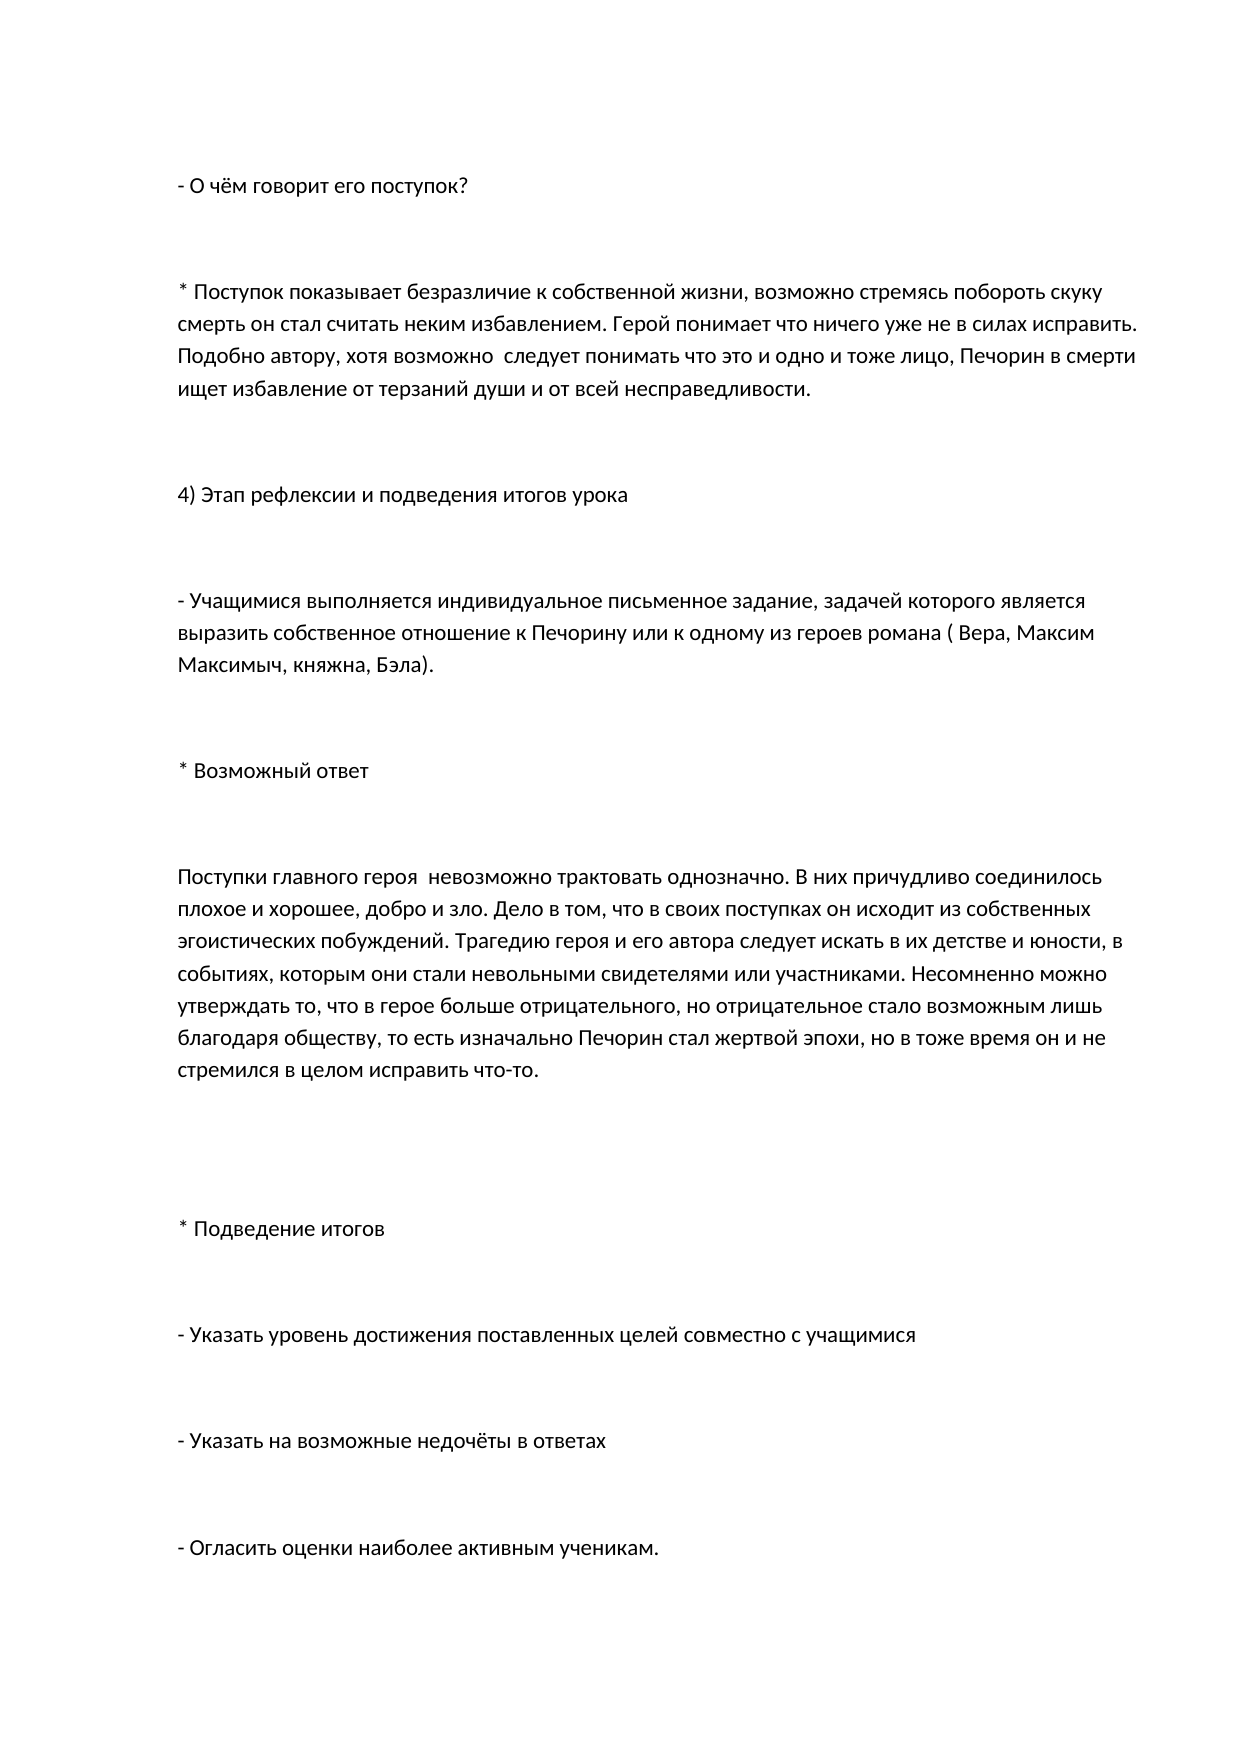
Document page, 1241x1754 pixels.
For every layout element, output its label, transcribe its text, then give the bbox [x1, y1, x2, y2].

text Поступки главного героя невозможно трактовать однозначно. В них причудливо соединилось плохое и хорошее, добро и зло. Дело в том, что в своих поступках он исходит из собственных эгоистических побуждений. Трагедию героя и его автора следует искать в их детстве и юности, в событиях, которым они стали невольными свидетелями или участниками. Несомненно можно утверждать то, что в герое больше отрицательного, но отрицательное стало возможным лишь благодаря обществу, то есть изначально Печорин стал жертвой эпохи, но в тоже время он и не стремился в целом исправить что-то. [177, 862, 1152, 1083]
text * Подведение итогов [177, 1214, 1152, 1242]
text - Указать на возможные недочёты в ответах [177, 1427, 1152, 1454]
text - О чём говорит его поступок? [177, 171, 1152, 199]
text * Поступок показывает безразличие к собственной жизни, возможно стремясь побороть скуку смерть он стал считать неким избавлением. Герой понимает что ничего уже не в силах исправить. Подобно автору, хотя возможно следует понимать что это и одно и тоже лицо, Печорин в смерти ищет избавление от терзаний души и от всей несправедливости. [177, 277, 1152, 402]
text - Указать уровень достижения поставленных целей совместно с учащимися [177, 1321, 1152, 1348]
text - Огласить оценки наиболее активным ученикам. [177, 1533, 1152, 1561]
text - Учащимися выполняется индивидуальное письменное задание, задачей которого является выразить собственное отношение к Печорину или к одному из героев романа ( Вера, Максим Максимыч, княжна, Бэла). [177, 586, 1152, 678]
text * Возможный ответ [177, 756, 1152, 784]
text 4) Этап рефлексии и подведения итогов урока [177, 480, 1152, 508]
